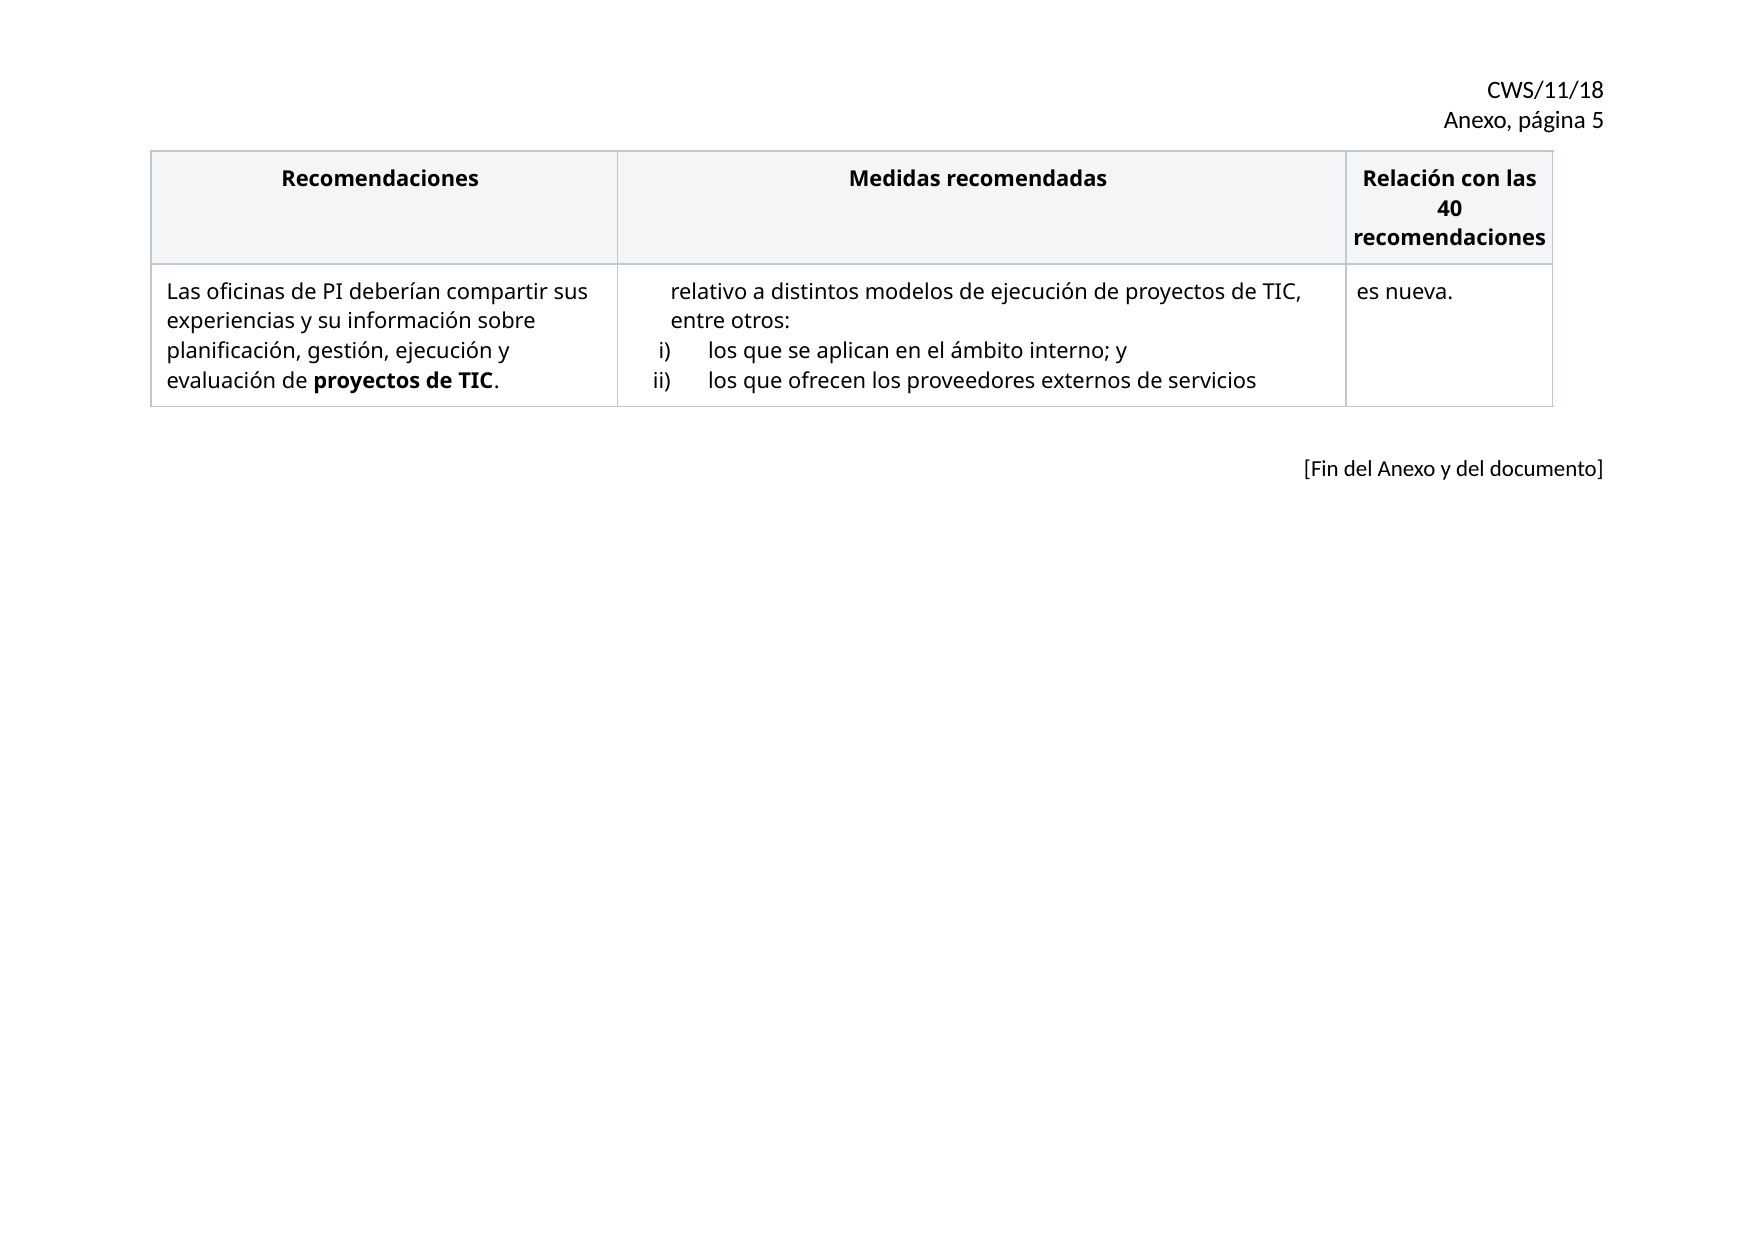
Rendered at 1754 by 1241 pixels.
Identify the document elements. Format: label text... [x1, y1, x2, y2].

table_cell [152, 265, 617, 406]
table_cell No se aplica, pues es nueva. [1347, 265, 1552, 406]
table_header Medidas recomendadas [618, 152, 1345, 263]
table_header Relación con las 40 recomendaciones [1347, 152, 1552, 263]
text [Fin del Anexo y del documento] [150, 454, 1604, 482]
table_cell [618, 265, 1345, 406]
table_header Recomendaciones [152, 152, 617, 263]
